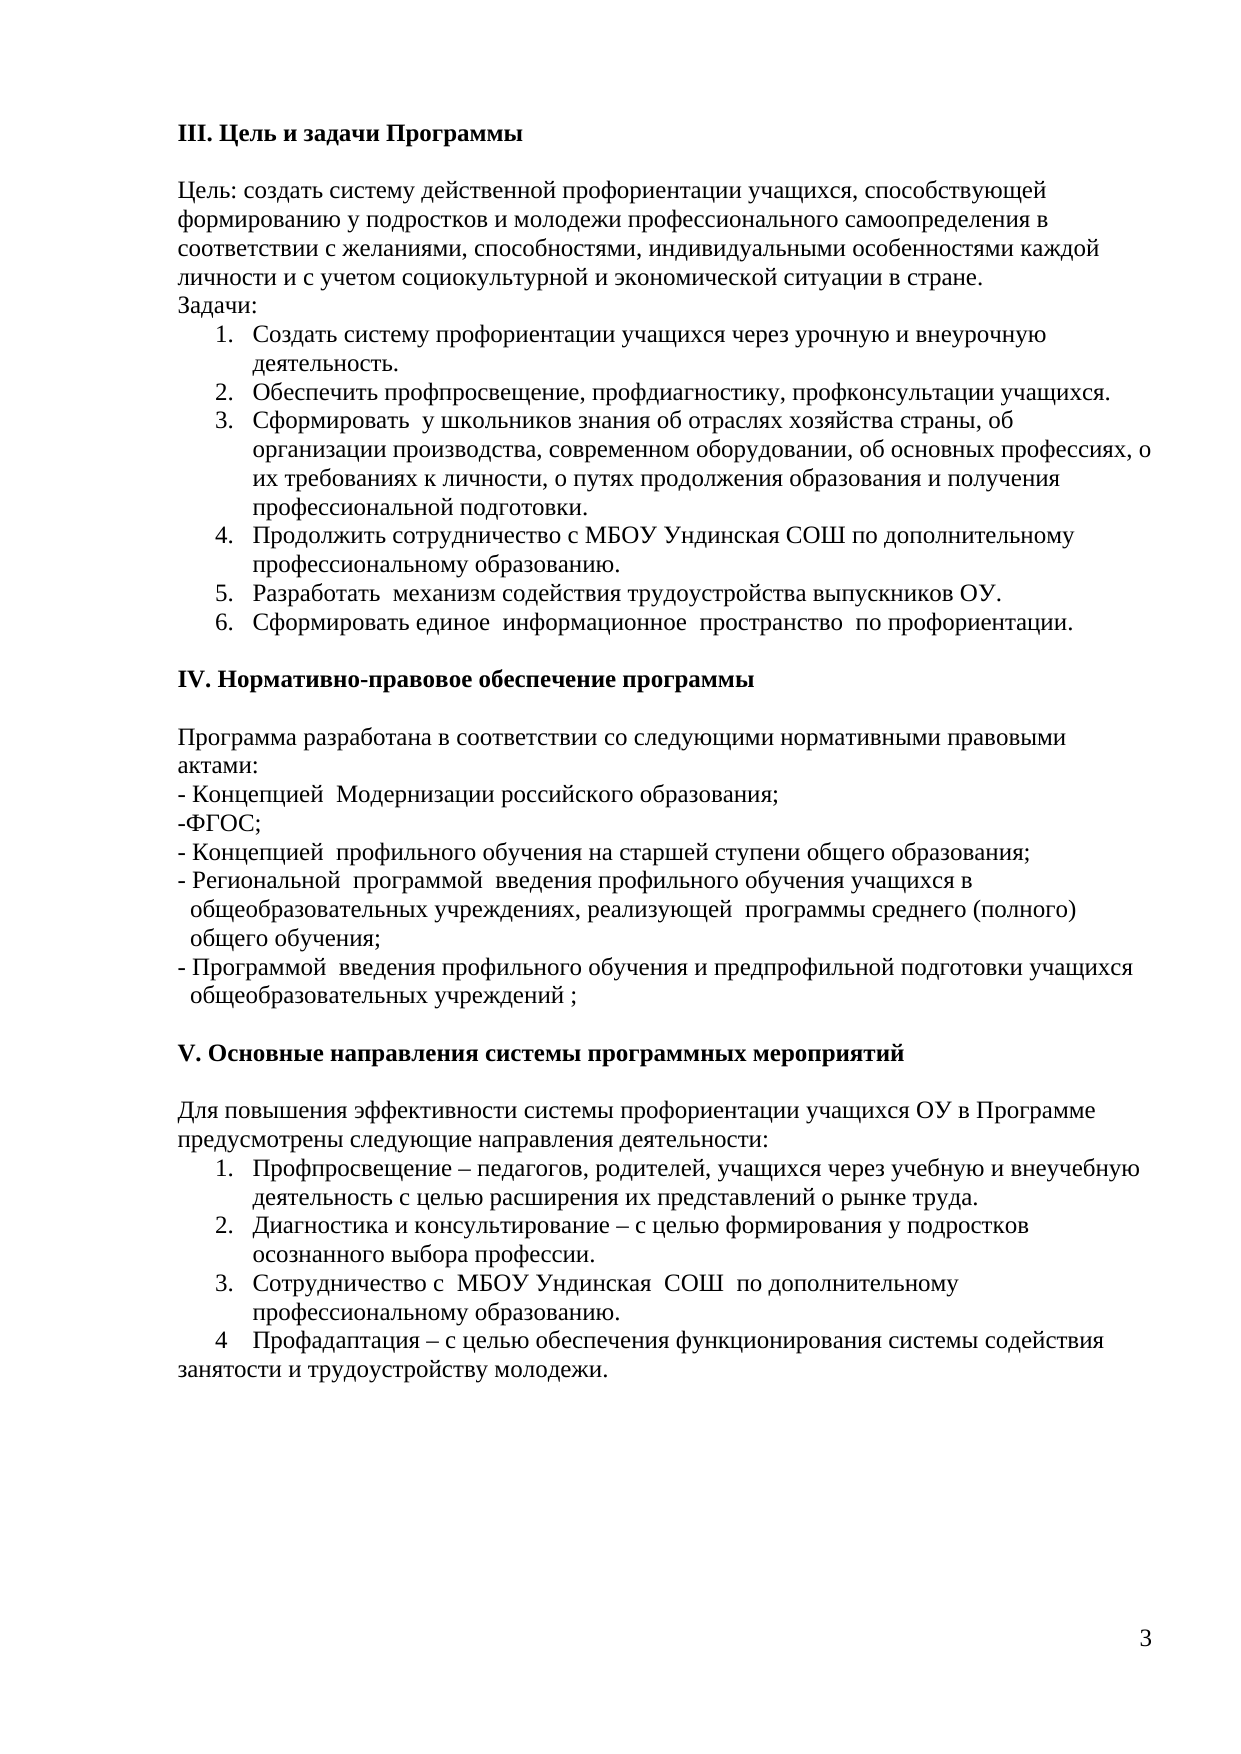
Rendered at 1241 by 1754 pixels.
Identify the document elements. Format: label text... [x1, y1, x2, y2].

text - Концепцией профильного обучения на старшей ступени общего образования; [177, 837, 1152, 866]
text общеобразовательных учреждений ; [177, 981, 1152, 1009]
text общего обучения; [177, 923, 1152, 952]
text III. Цель и задачи Программы [177, 118, 1152, 147]
text Цель: создать систему действенной профориентации учащихся, способствующей формированию у подростков и молодежи профессионального самоопределения в соответствии с желаниями, способностями, индивидуальными особенностями каждой личности и с учетом социокультурной и экономической ситуации в стране. [177, 176, 1152, 291]
text общеобразовательных учреждениях, реализующей программы среднего (полного) [177, 894, 1152, 923]
list Профпросвещение – педагогов, родителей, учащихся через учебную и внеучебную деятельность с целью расширения их представлений о рынке труда. [215, 1153, 1152, 1211]
list Разработать механизм содействия трудоустройства выпускников ОУ. [215, 578, 1152, 607]
text 4 Профадаптация – с целью обеспечения функционирования системы содействия занятости и трудоустройству молодежи. [177, 1326, 1152, 1383]
text Для повышения эффективности системы профориентации учащихся ОУ в Программе предусмотрены следующие направления деятельности: [177, 1096, 1152, 1153]
text - Программой введения профильного обучения и предпрофильной подготовки учащихся [177, 952, 1152, 981]
list Сформировать единое информационное пространство по профориентации. [215, 607, 1152, 636]
list Создать систему профориентации учащихся через урочную и внеурочную деятельность. [215, 319, 1152, 377]
list Сформировать у школьников знания об отраслях хозяйства страны, об организации производства, современном оборудовании, об основных профессиях, о их требованиях к личности, о путях продолжения образования и получения профессиональной подготовки. [215, 406, 1152, 521]
list Обеспечить профпросвещение, профдиагностику, профконсультации учащихся. [215, 377, 1152, 406]
text IV. Нормативно-правовое обеспечение программы [177, 664, 1152, 693]
list Диагностика и консультирование – с целью формирования у подростков осознанного выбора профессии. [215, 1211, 1152, 1268]
text V. Основные направления системы программных мероприятий [177, 1038, 1152, 1067]
text -ФГОС; [177, 808, 1152, 837]
text Программа разработана в соответствии со следующими нормативными правовыми актами: [177, 722, 1152, 779]
text Задачи: [177, 291, 1152, 319]
text - Региональной программой введения профильного обучения учащихся в [177, 866, 1152, 894]
text - Концепцией Модернизации российского образования; [177, 779, 1152, 808]
list Сотрудничество с МБОУ Ундинская СОШ по дополнительному профессиональному образованию. [215, 1268, 1152, 1326]
list Продолжить сотрудничество с МБОУ Ундинская СОШ по дополнительному профессиональному образованию. [215, 521, 1152, 578]
